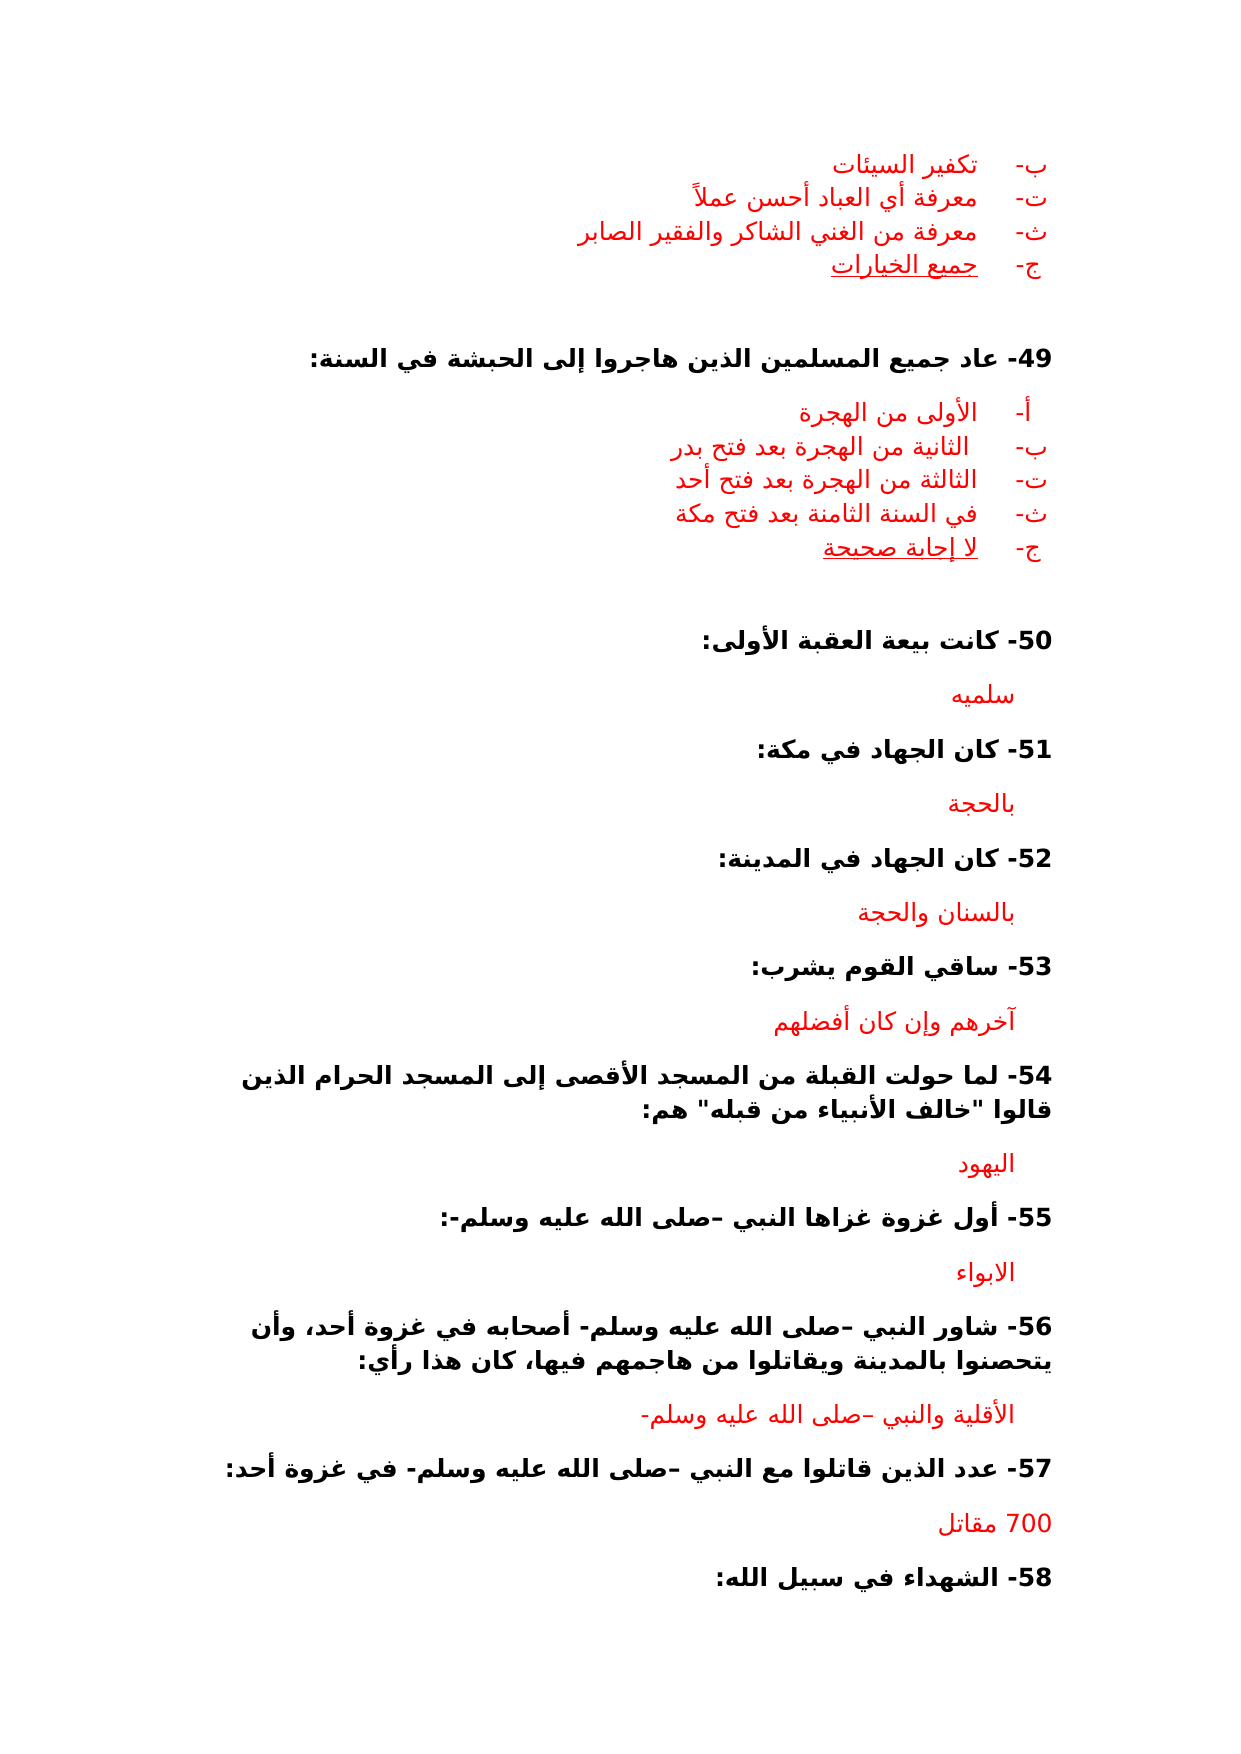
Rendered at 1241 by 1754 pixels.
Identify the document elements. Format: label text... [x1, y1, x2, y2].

text اليهود [187, 1149, 1015, 1178]
text 55- أول غزوة غزاها النبي –صلى الله عليه وسلم-: [187, 1203, 1053, 1233]
text آخرهم وإن كان أفضلهم [187, 1007, 1015, 1036]
list في السنة الثامنة بعد فتح مكة [187, 499, 1015, 528]
text 51- كان الجهاد في مكة: [187, 735, 1053, 764]
list معرفة من الغني الشاكر والفقير الصابر [187, 217, 1015, 246]
text سلميه [187, 681, 1015, 710]
list تكفير السيئات [187, 150, 1015, 179]
list لا إجابة صحيحة [187, 533, 1015, 562]
list الثالثة من الهجرة بعد فتح أحد [187, 466, 1015, 495]
text 53- ساقي القوم يشرب: [187, 952, 1053, 982]
text 58- الشهداء في سبيل الله: [187, 1563, 1053, 1592]
text 56- شاور النبي –صلى الله عليه وسلم- أصحابه في غزوة أحد، وأن يتحصنوا بالمدينة ويقاتلوا من هاجمهم فيها، كان هذا رأي: [187, 1312, 1053, 1375]
text 52- كان الجهاد في المدينة: [187, 844, 1053, 873]
text 49- عاد جميع المسلمين الذين هاجروا إلى الحبشة في السنة: [187, 344, 1053, 373]
list معرفة أي العباد أحسن عملاً [187, 183, 1015, 213]
text بالحجة [187, 789, 1015, 818]
text الأقلية والنبي –صلى الله عليه وسلم- [187, 1400, 1015, 1429]
list جميع الخيارات [187, 251, 1015, 280]
text بالسنان والحجة [187, 898, 1015, 927]
text الابواء [187, 1258, 1015, 1287]
text 700 مقاتل [187, 1509, 1053, 1538]
text 57- عدد الذين قاتلوا مع النبي –صلى الله عليه وسلم- في غزوة أحد: [187, 1454, 1053, 1484]
list الأولى من الهجرة [187, 398, 1015, 428]
text 50- كانت بيعة العقبة الأولى: [187, 626, 1053, 655]
list الثانية من الهجرة بعد فتح بدر [187, 432, 1015, 461]
text 54- لما حولت القبلة من المسجد الأقصى إلى المسجد الحرام الذين قالوا "خالف الأنبياء من قبله" هم: [187, 1061, 1053, 1124]
